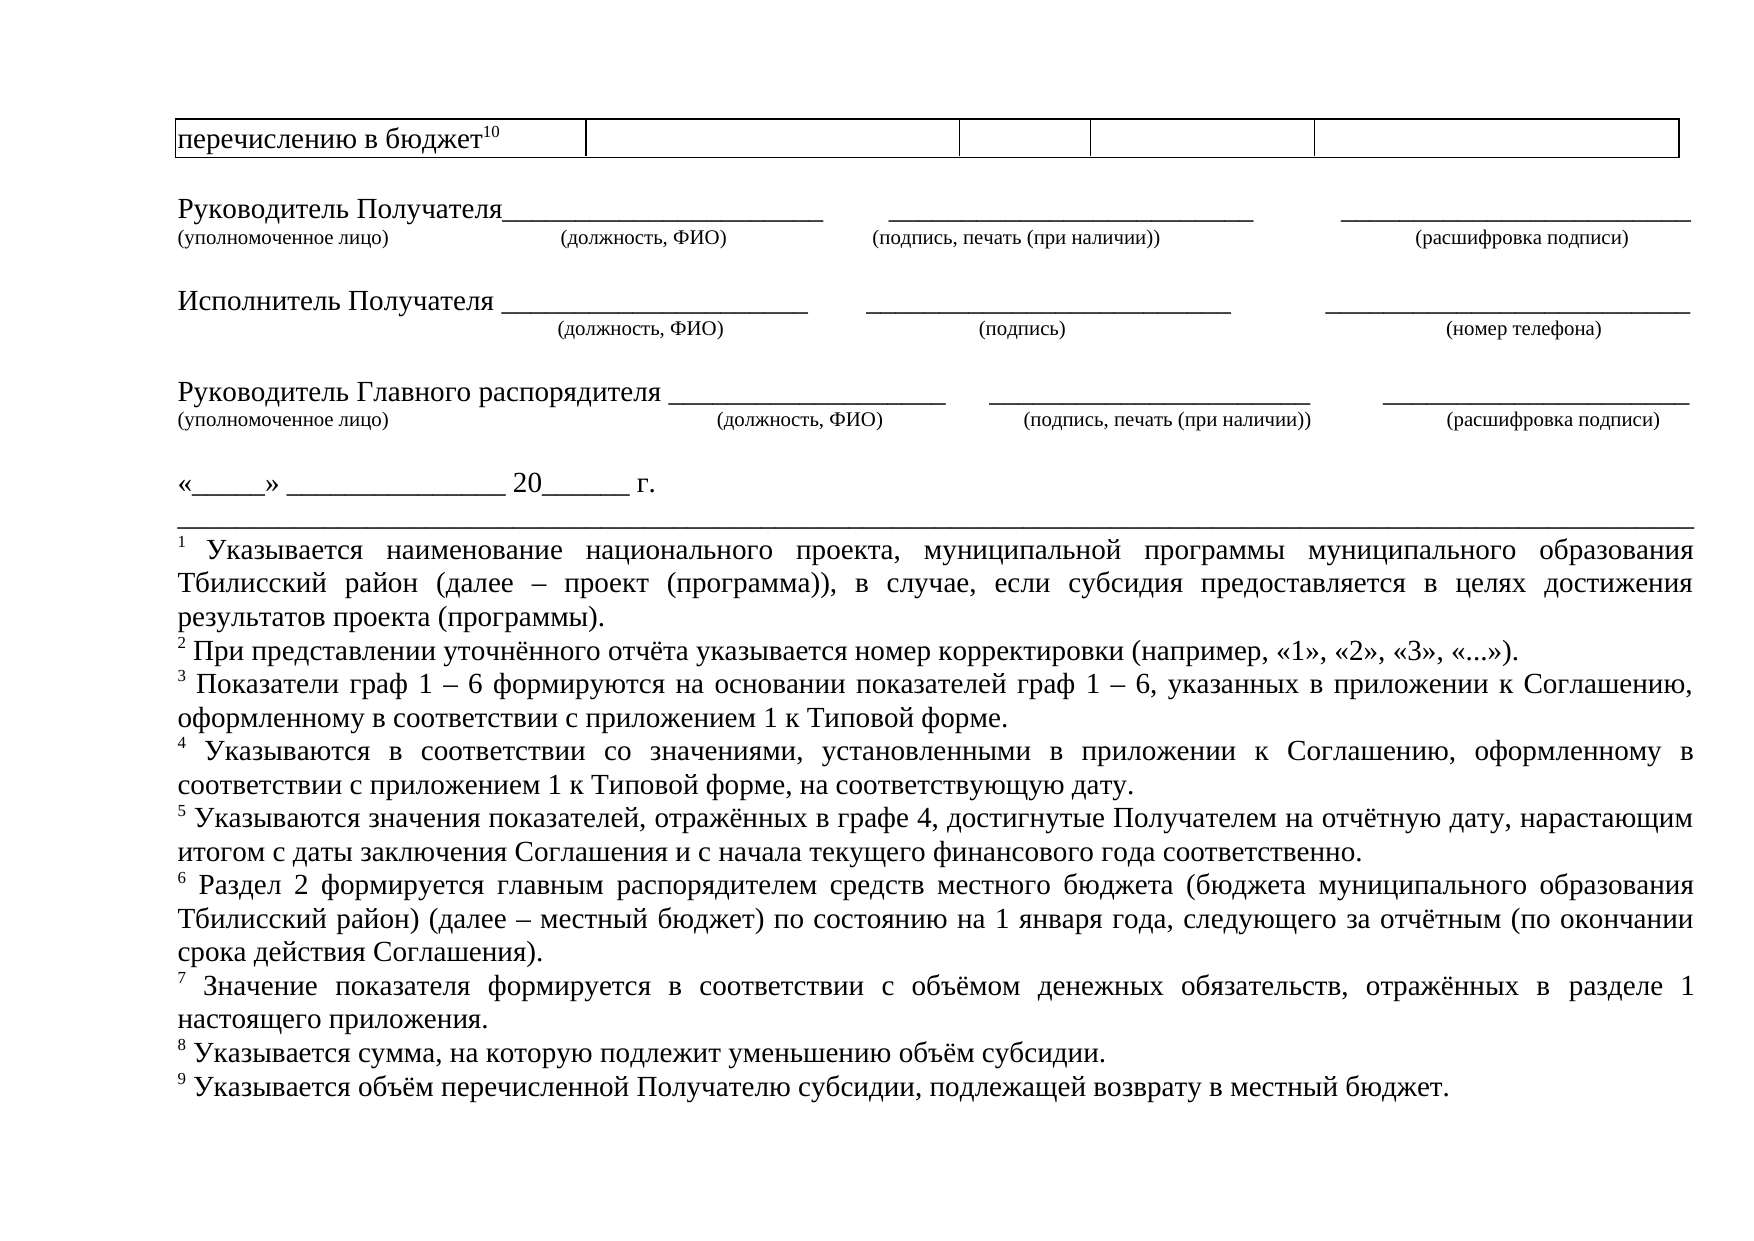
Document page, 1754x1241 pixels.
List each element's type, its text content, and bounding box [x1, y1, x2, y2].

table_cell [587, 120, 959, 156]
text (уполномоченное лицо) (должность, ФИО) (подпись, печать (при наличии)) (расшифровка подписи) [177, 407, 1695, 431]
table_cell [1091, 120, 1314, 156]
text Руководитель Получателя______________________ _________________________ ________________________ [177, 191, 1695, 225]
text (уполномоченное лицо) (должность, ФИО) (подпись, печать (при наличии)) (расшифровка подписи) [177, 225, 1695, 249]
text 7 Значение показателя формируется в соответствии с объёмом денежных обязательств, отражённых в разделе 1 настоящего приложения. [177, 968, 1695, 1035]
text 2 При представлении уточнённого отчёта указывается номер корректировки (например, «1», «2», «3», «...»). [177, 633, 1695, 666]
text (должность, ФИО) (подпись) (номер телефона) [177, 316, 1695, 340]
text ________________________________________________________________________________________________________ [177, 498, 1695, 532]
text Руководитель Главного распорядителя ___________________ ______________________ _____________________ [177, 374, 1695, 407]
text «_____» _______________ 20______ г. [177, 465, 1695, 498]
text 8 Указывается сумма, на которую подлежит уменьшению объём субсидии. [177, 1035, 1695, 1069]
text 3 Показатели граф 1 – 6 формируются на основании показателей граф 1 – 6, указанных в приложении к Соглашению, оформленному в соответствии с приложением 1 к Типовой форме. [177, 666, 1695, 733]
text 1 Указывается наименование национального проекта, муниципальной программы муниципального образования Тбилисский район (далее – проект (программа)), в случае, если субсидия предоставляется в целях достижения результатов проекта (программы). [177, 532, 1695, 633]
text 9 Указывается объём перечисленной Получателю субсидии, подлежащей возврату в местный бюджет. [177, 1069, 1695, 1102]
table_cell [960, 120, 1090, 156]
text 5 Указываются значения показателей, отражённых в графе 4, достигнутые Получателем на отчётную дату, нарастающим итогом с даты заключения Соглашения и с начала текущего финансового года соответственно. [177, 800, 1695, 867]
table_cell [176, 120, 585, 156]
text Исполнитель Получателя _____________________ _________________________ _________________________ [177, 283, 1695, 316]
text 4 Указываются в соответствии со значениями, установленными в приложении к Соглашению, оформленному в соответствии с приложением 1 к Типовой форме, на соответствующую дату. [177, 733, 1695, 800]
table_cell [1315, 120, 1678, 156]
text 6 Раздел 2 формируется главным распорядителем средств местного бюджета (бюджета муниципального образования Тбилисский район) (далее – местный бюджет) по состоянию на 1 января года, следующего за отчётным (по окончании срока действия Соглашения). [177, 867, 1695, 968]
